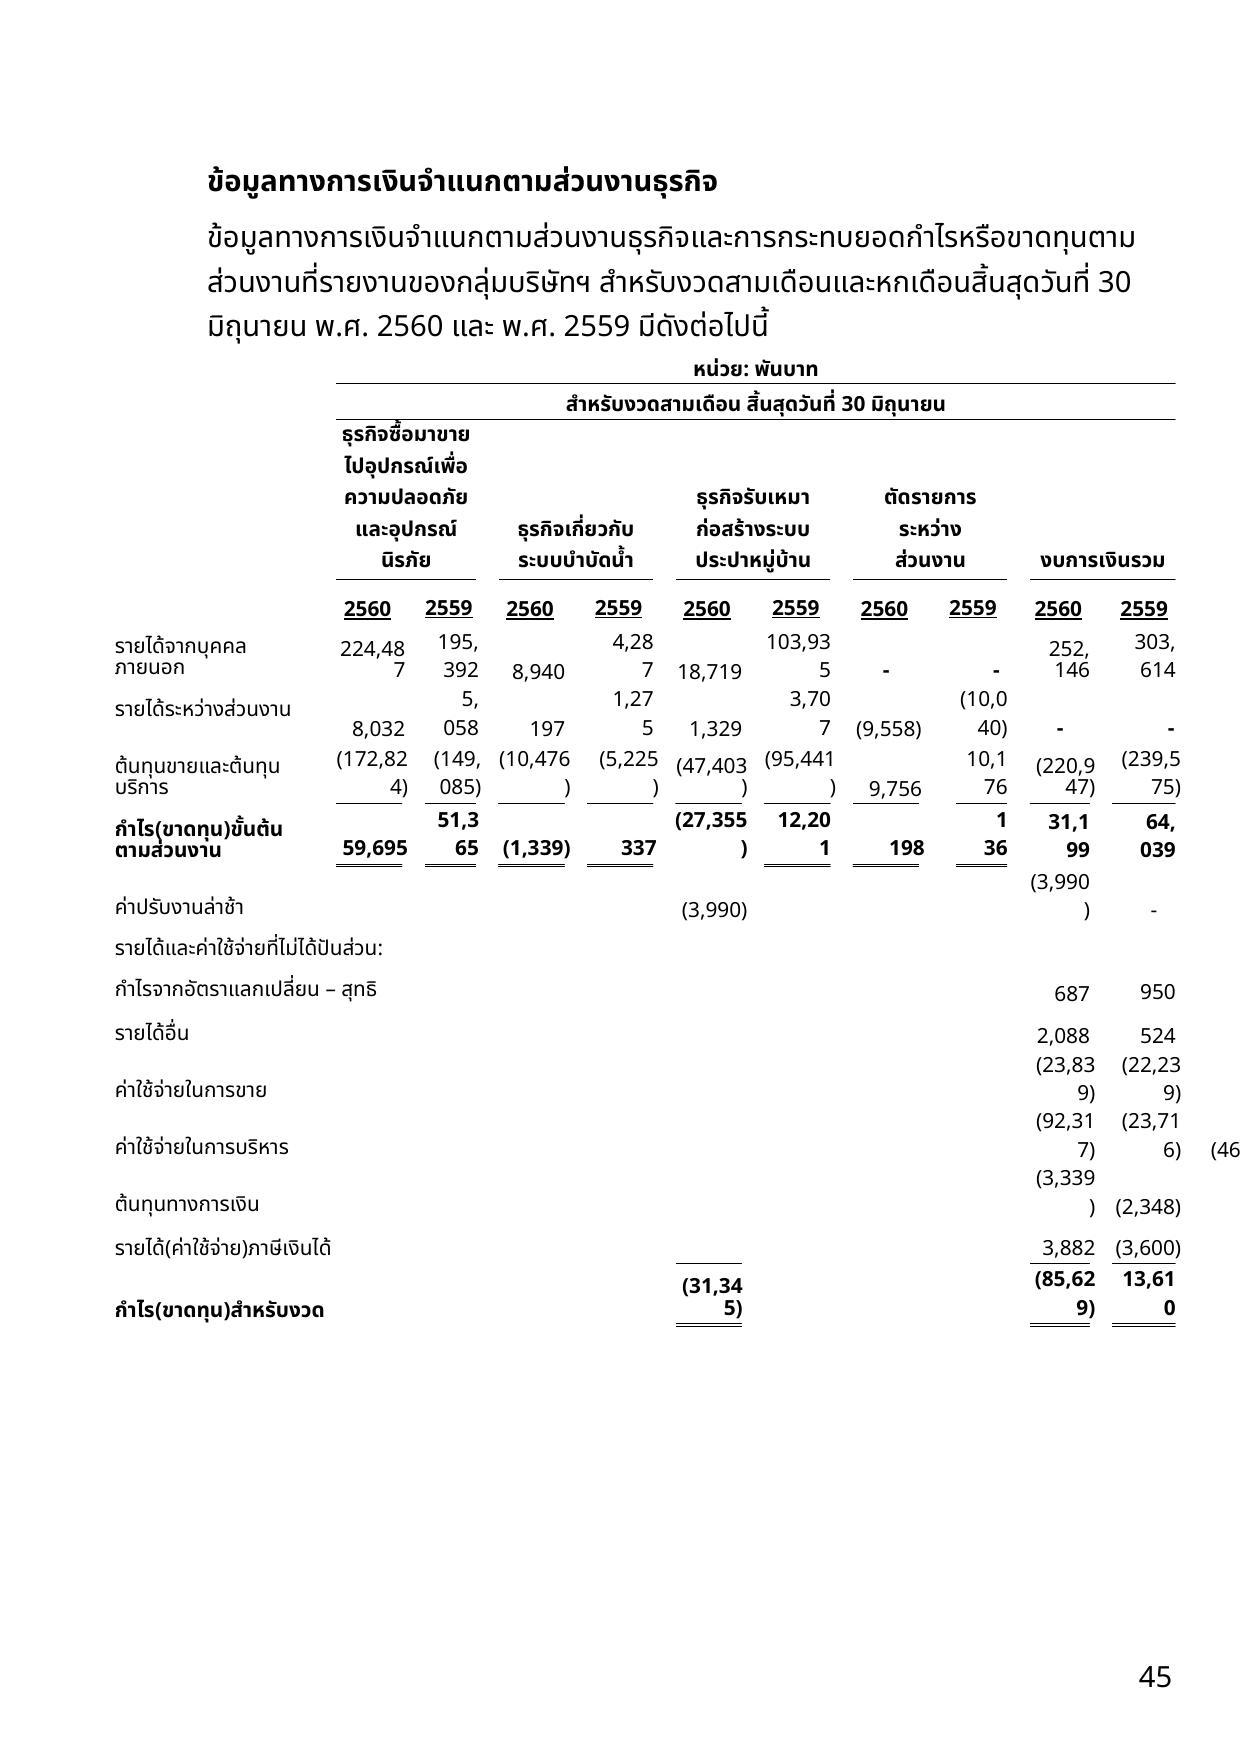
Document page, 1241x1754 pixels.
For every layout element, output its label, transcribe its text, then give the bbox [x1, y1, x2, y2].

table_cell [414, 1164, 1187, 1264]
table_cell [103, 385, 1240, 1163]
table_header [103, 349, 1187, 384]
text ข้อมูลทางการเงินจำแนกตามส่วนงานธุรกิจและการกระทบยอดกำไรหรือขาดทุนตามส่วนงานที่รายงานของกลุ่มบริษัทฯ สำหรับงวดสามเดือนและหกเดือนสิ้นสุดวันที่ 30 มิถุนายน พ.ศ. 2560 และ พ.ศ. 2559 มีดังต่อไปนี้ [207, 217, 1168, 349]
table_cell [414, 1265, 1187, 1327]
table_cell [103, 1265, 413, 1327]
text ข้อมูลทางการเงินจำแนกตามส่วนงานธุรกิจ [177, 160, 1172, 204]
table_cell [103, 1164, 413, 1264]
